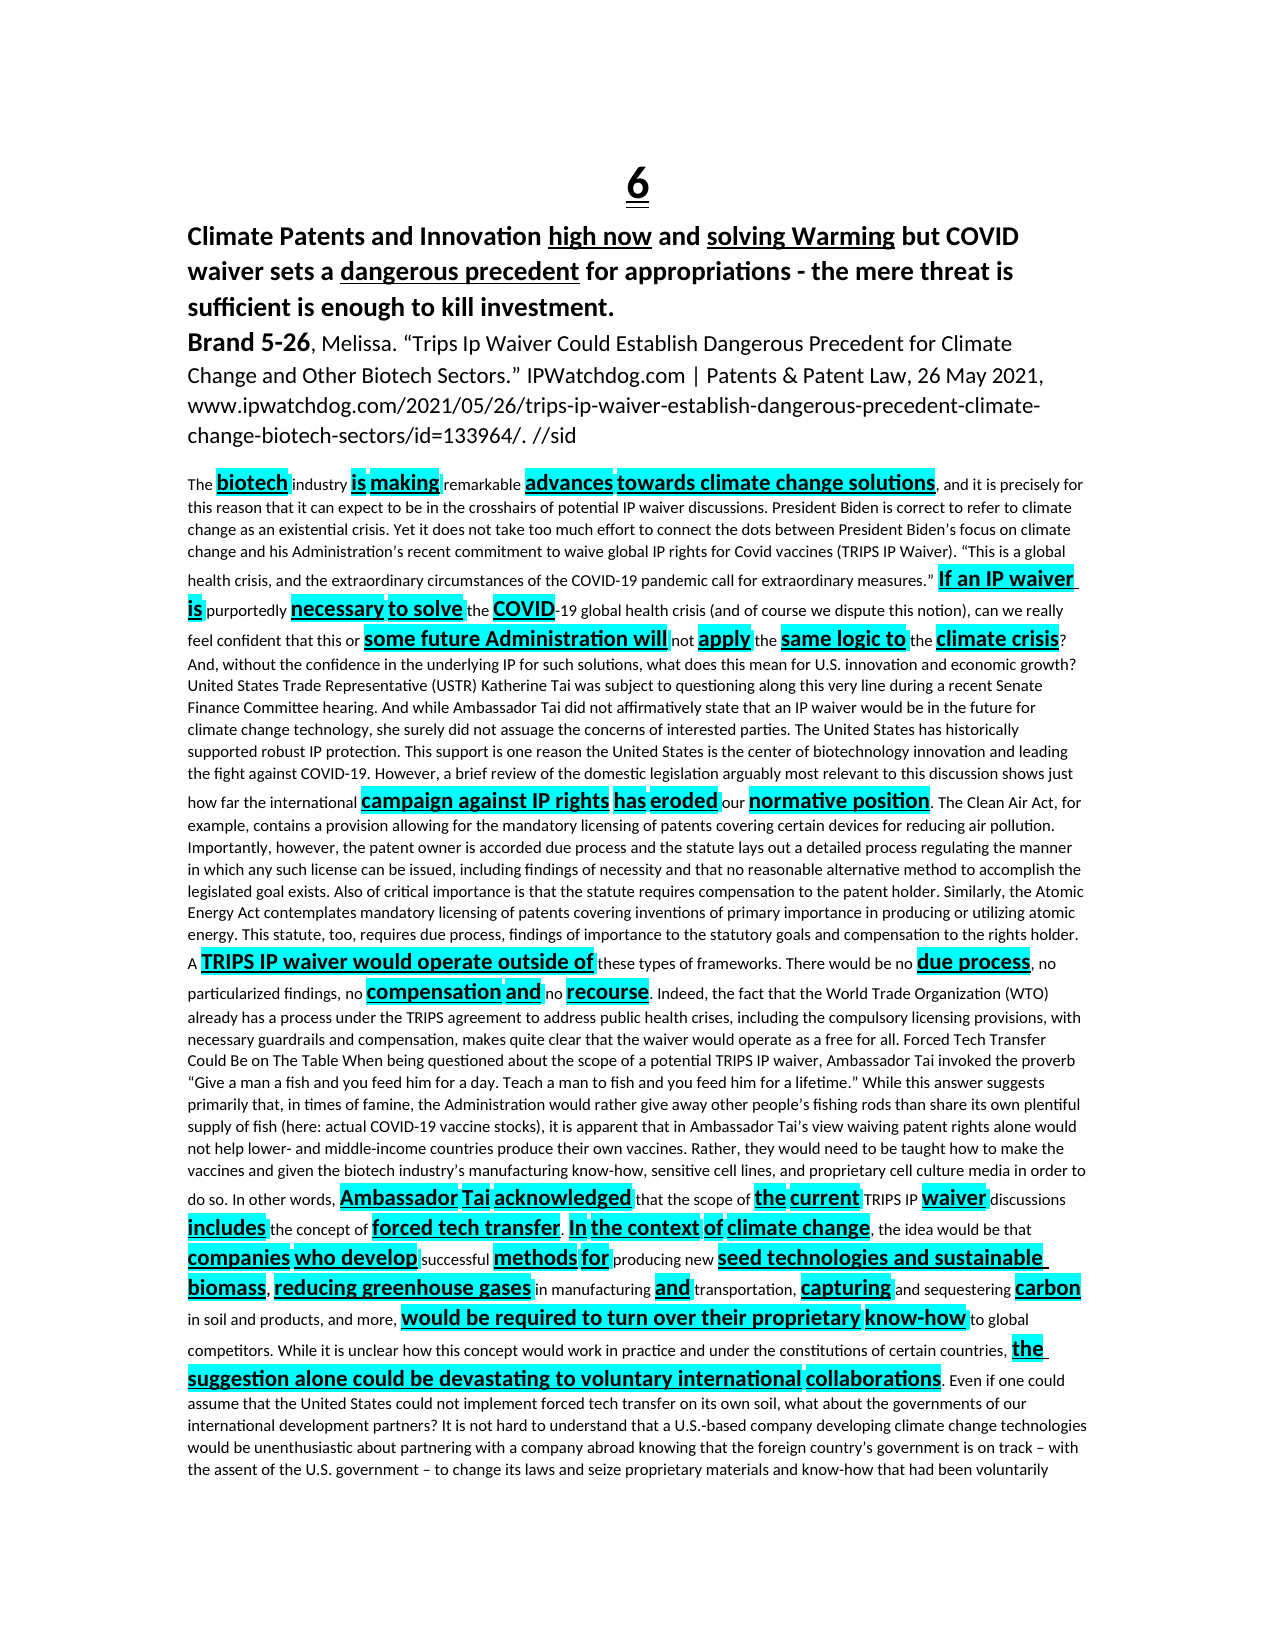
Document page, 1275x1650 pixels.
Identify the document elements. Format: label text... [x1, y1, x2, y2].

subtitle Climate Patents and Innovation high now and solving Warming but COVID waiver sets a dangerous precedent for appropriations - the mere threat is sufficient is enough to kill investment. [187, 219, 1087, 323]
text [187, 468, 1087, 1479]
text Brand 5-26, Melissa. “Trips Ip Waiver Could Establish Dangerous Precedent for Climate Change and Other Biotech Sectors.” IPWatchdog.com | Patents & Patent Law, 26 May 2021, www.ipwatchdog.com/2021/05/26/trips-ip-waiver-establish-dangerous-precedent-climate-change-biotech-sectors/id=133964/. //sid [187, 326, 1087, 449]
subtitle 6 [187, 154, 1087, 210]
